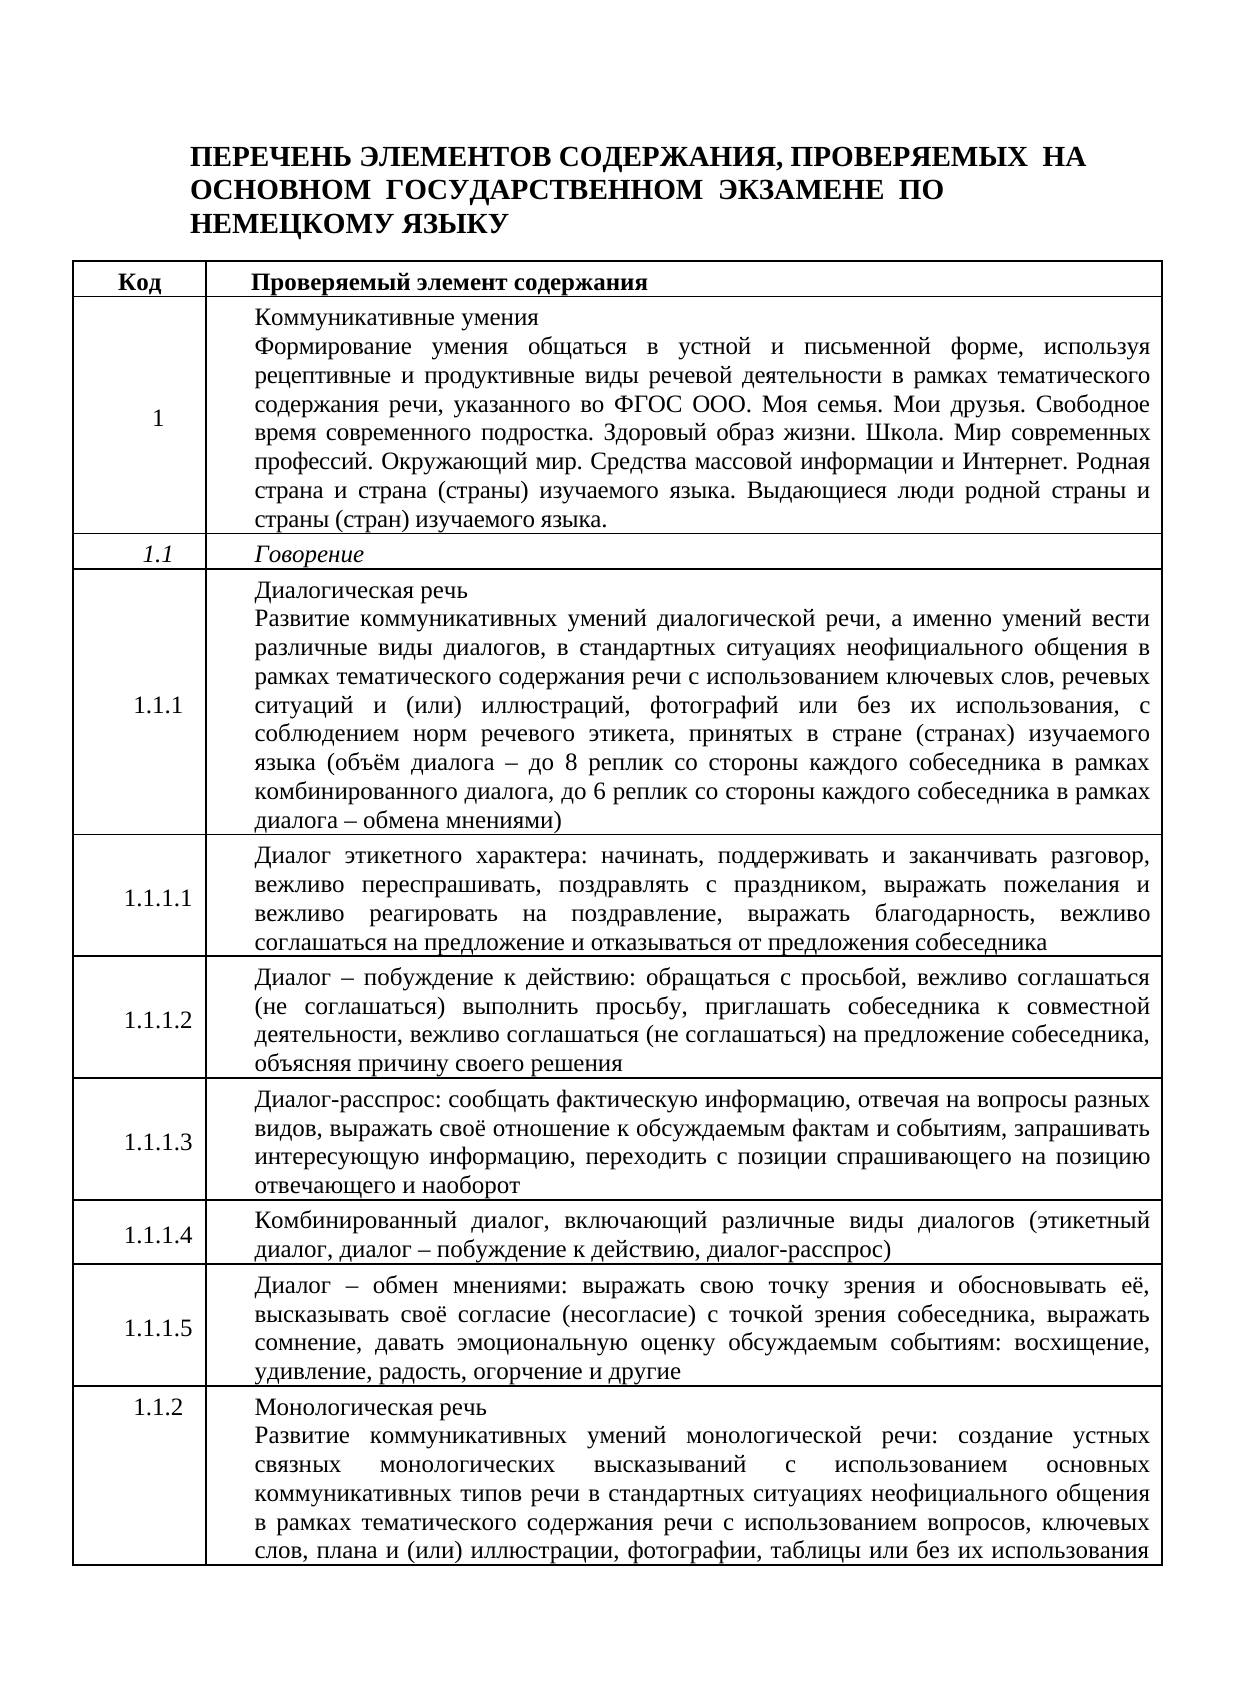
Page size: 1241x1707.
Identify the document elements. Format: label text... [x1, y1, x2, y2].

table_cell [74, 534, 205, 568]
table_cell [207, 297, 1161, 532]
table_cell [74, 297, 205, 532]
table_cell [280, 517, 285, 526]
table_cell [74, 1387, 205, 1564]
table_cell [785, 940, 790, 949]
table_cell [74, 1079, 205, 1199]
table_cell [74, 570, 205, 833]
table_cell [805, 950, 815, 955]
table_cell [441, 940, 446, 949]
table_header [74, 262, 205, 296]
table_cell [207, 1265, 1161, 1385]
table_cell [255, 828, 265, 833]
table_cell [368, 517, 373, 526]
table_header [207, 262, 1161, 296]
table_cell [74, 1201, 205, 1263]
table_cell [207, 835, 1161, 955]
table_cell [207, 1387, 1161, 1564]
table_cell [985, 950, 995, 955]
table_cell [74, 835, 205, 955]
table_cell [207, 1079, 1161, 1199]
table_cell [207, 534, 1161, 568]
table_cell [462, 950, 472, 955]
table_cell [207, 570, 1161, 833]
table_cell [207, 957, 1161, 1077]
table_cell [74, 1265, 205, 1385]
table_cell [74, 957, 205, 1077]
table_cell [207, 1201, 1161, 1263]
text ПЕРЕЧЕНЬ ЭЛЕМЕНТОВ СОДЕРЖАНИЯ, ПРОВЕРЯЕМЫХ НА ОСНОВНОМ ГОСУДАРСТВЕННОМ ЭКЗАМЕНЕ ПО НЕМЕЦКОМУ ЯЗЫКУ [190, 139, 1152, 239]
